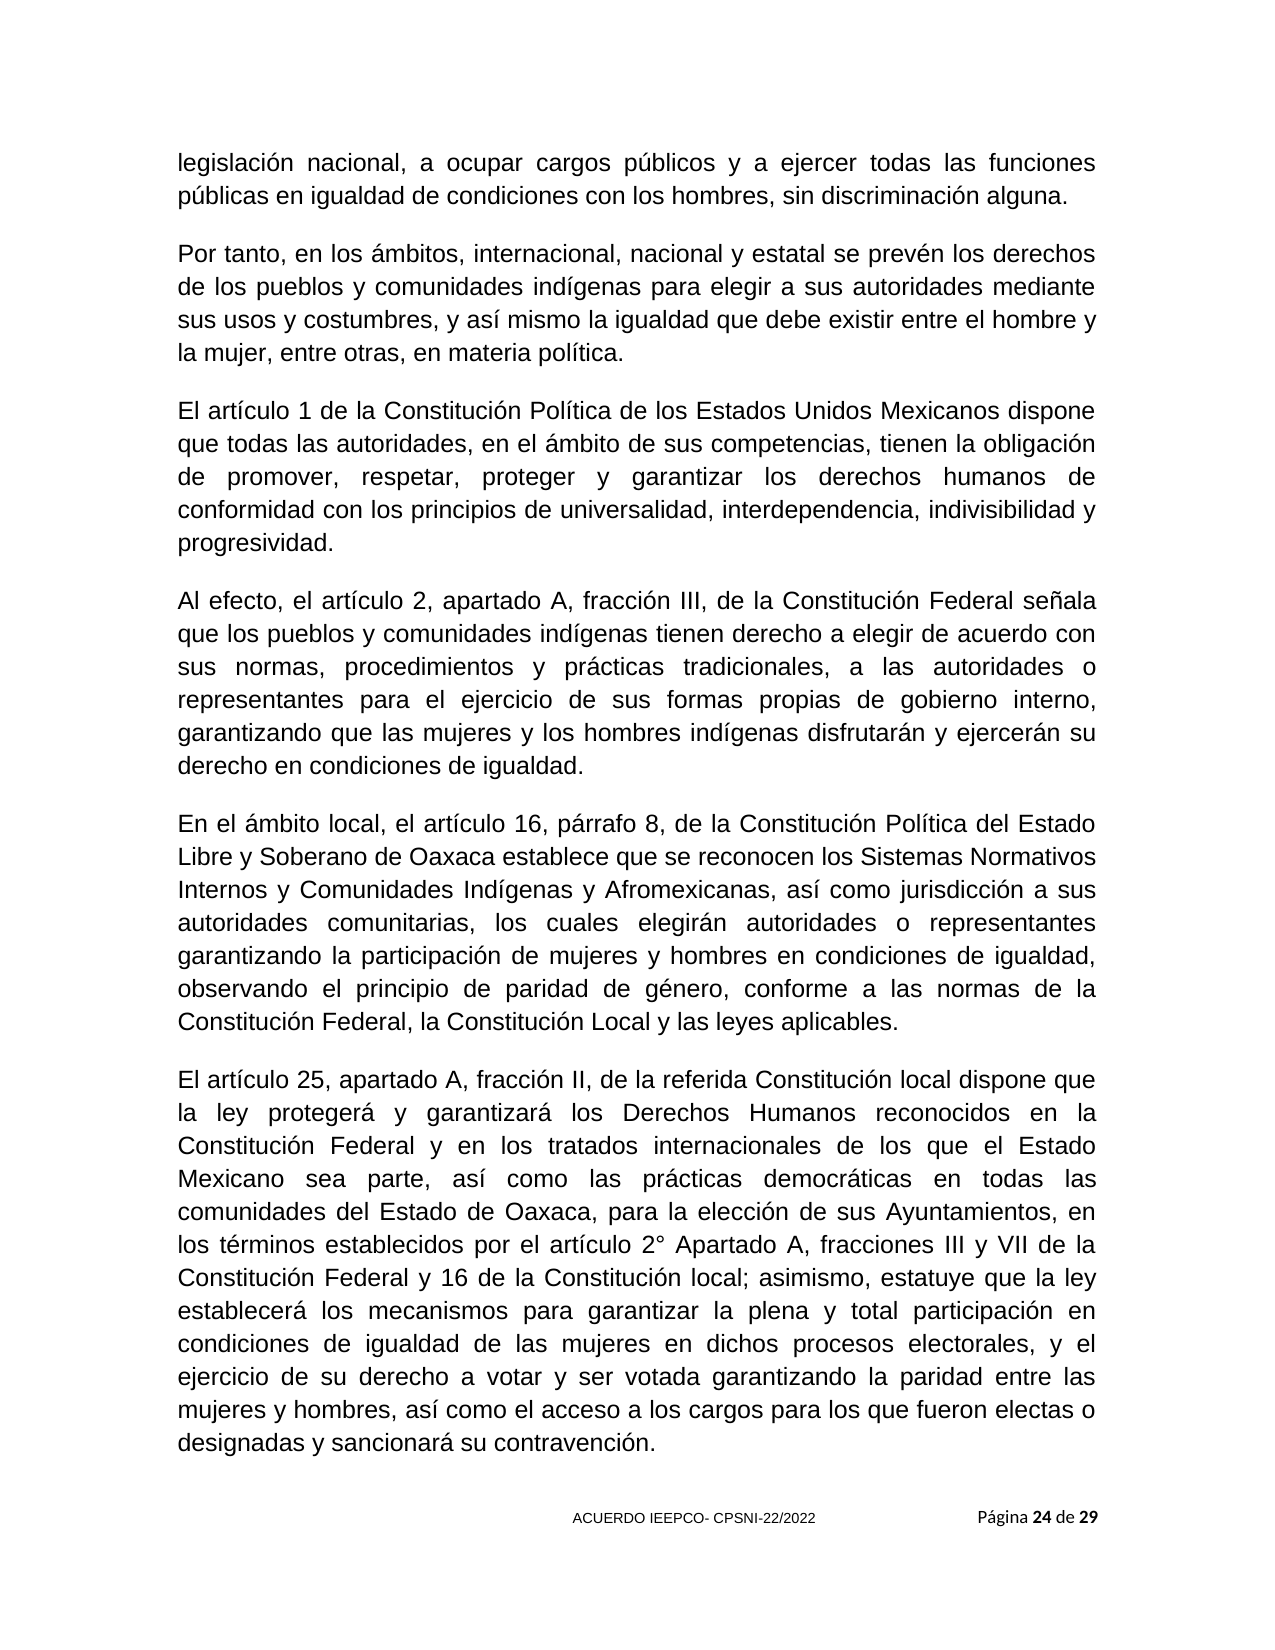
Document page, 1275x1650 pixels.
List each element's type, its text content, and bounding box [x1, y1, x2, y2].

text Al efecto, el artículo 2, apartado A, fracción III, de la Constitución Federal señala que los pueblos y comunidades indígenas tienen derecho a elegir de acuerdo con sus normas, procedimientos y prácticas tradicionales, a las autoridades o representantes para el ejercicio de sus formas propias de gobierno interno, garantizando que las mujeres y los hombres indígenas disfrutarán y ejercerán su derecho en condiciones de igualdad. [177, 586, 1098, 780]
text El artículo 25, apartado A, fracción II, de la referida Constitución local dispone que la ley protegerá y garantizará los Derechos Humanos reconocidos en la Constitución Federal y en los tratados internacionales de los que el Estado Mexicano sea parte, así como las prácticas democráticas en todas las comunidades del Estado de Oaxaca, para la elección de sus Ayuntamientos, en los términos establecidos por el artículo 2° Apartado A, fracciones III y VII de la Constitución Federal y 16 de la Constitución local; asimismo, estatuye que la ley establecerá los mecanismos para garantizar la plena y total participación en condiciones de igualdad de las mujeres en dichos procesos electorales, y el ejercicio de su derecho a votar y ser votada garantizando la paridad entre las mujeres y hombres, así como el acceso a los cargos para los que fueron electas o designadas y sancionará su contravención. [177, 1065, 1098, 1457]
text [177, 148, 1098, 209]
text En el ámbito local, el artículo 16, párrafo 8, de la Constitución Política del Estado Libre y Soberano de Oaxaca establece que se reconocen los Sistemas Normativos Internos y Comunidades Indígenas y Afromexicanas, así como jurisdicción a sus autoridades comunitarias, los cuales elegirán autoridades o representantes garantizando la participación de mujeres y hombres en condiciones de igualdad, observando el principio de paridad de género, conforme a las normas de la Constitución Federal, la Constitución Local y las leyes aplicables. [177, 809, 1098, 1036]
text El artículo 1 de la Constitución Política de los Estados Unidos Mexicanos dispone que todas las autoridades, en el ámbito de sus competencias, tienen la obligación de promover, respetar, proteger y garantizar los derechos humanos de conformidad con los principios de universalidad, interdependencia, indivisibilidad y progresividad. [177, 396, 1098, 557]
text Por tanto, en los ámbitos, internacional, nacional y estatal se prevén los derechos de los pueblos y comunidades indígenas para elegir a sus autoridades mediante sus usos y costumbres, y así mismo la igualdad que debe existir entre el hombre y la mujer, entre otras, en materia política. [177, 239, 1098, 366]
